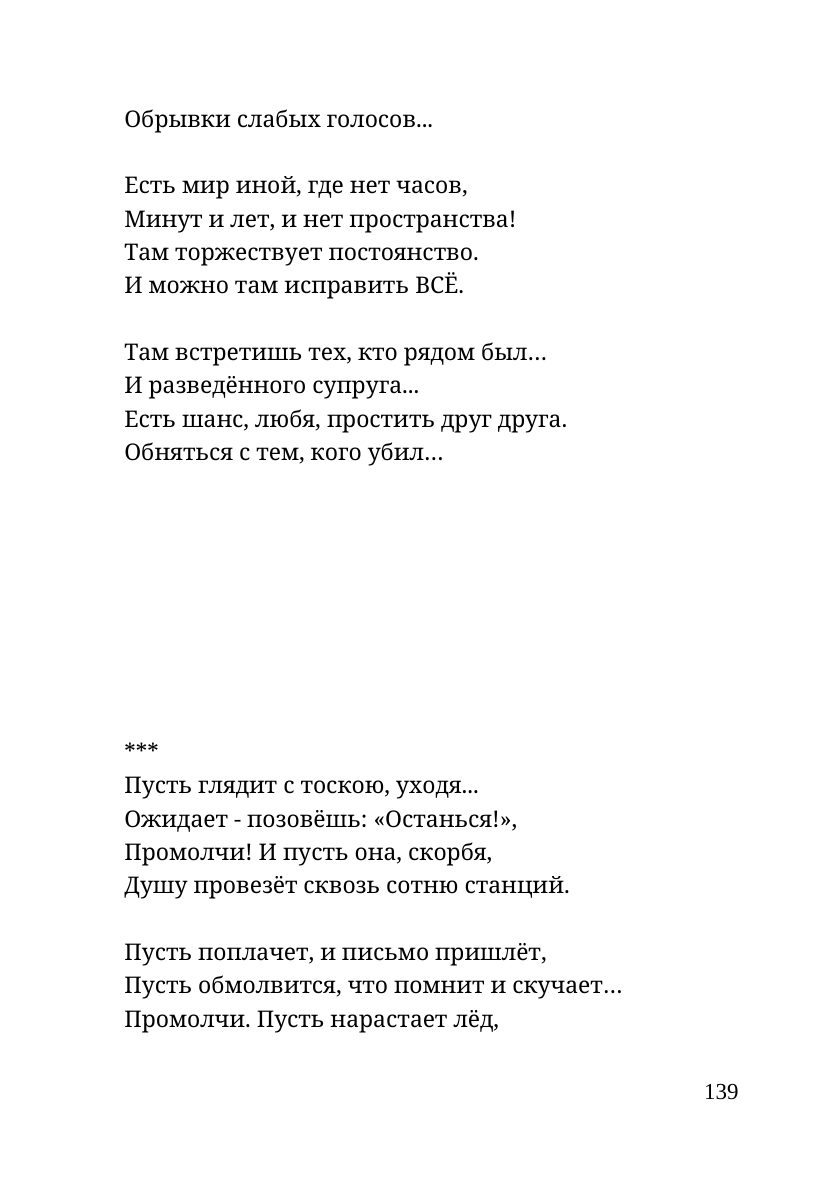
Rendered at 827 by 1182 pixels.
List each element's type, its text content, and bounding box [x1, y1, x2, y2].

text Пусть глядит с тоскою, уходя... [124, 767, 738, 800]
text Промолчи. Пусть нарастает лёд, [124, 1000, 738, 1034]
text Душу провезёт сквозь сотню станций. [124, 867, 738, 900]
text Есть мир иной, где нет часов, Минут и лет, и нет пространства! Там торжествует постоянство. И можно там исправить ВСЁ. [124, 167, 738, 334]
text Есть, есть черта - шагнул, и всё... И прошлое - как сны и снимки, Полуреальные картинки, Обрывки слабых голосов... [124, 100, 738, 167]
text Промолчи! И пусть она, скорбя, [124, 834, 738, 867]
text Ожидает - позовёшь: «Останься!», [124, 800, 738, 834]
text Там встретишь тех, кто рядом был… И разведённого супруга... Есть шанс, любя, простить друг друга. Обняться с тем, кого убил… [124, 334, 738, 467]
text Пусть поплачет, и письмо пришлёт, [124, 934, 738, 967]
text *** [124, 734, 738, 767]
text Пусть обмолвится, что помнит и скучает… [124, 967, 738, 1000]
